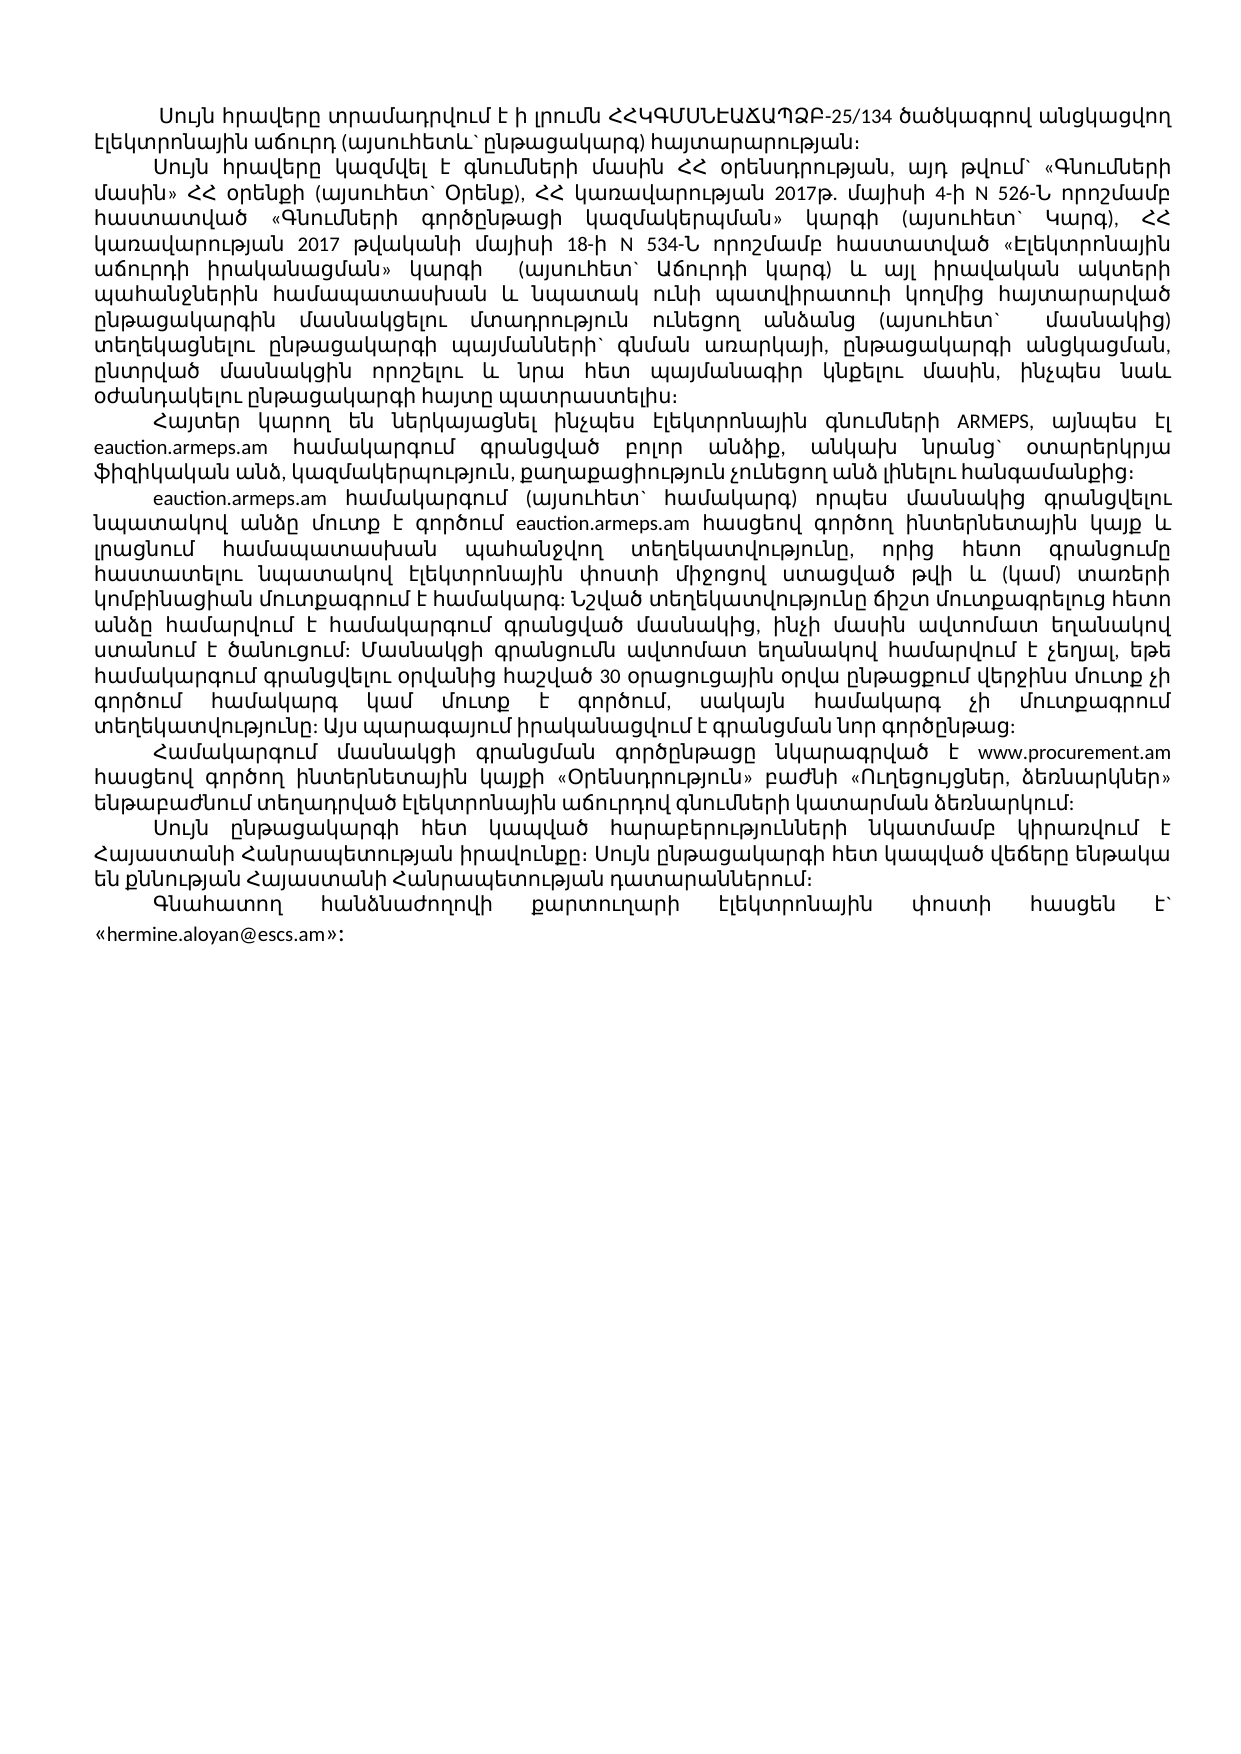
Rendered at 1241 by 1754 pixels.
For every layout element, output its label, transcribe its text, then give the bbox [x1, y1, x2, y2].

text Սույն հրավերը տրամադրվում է ի լրումն ՀՀԿԳՄՍՆԷԱՃԱՊՁԲ-25/134 ծածկագրով անցկացվող էլեկտրոնային աճուրդ (այսուհետև` ընթացակարգ) հայտարարության։ [94, 104, 1171, 154]
text eauction.armeps.am համակարգում (այսուհետ` համակարգ) որպես մասնակից գրանցվելու նպատակով անձը մուտք է գործում eauction.armeps.am հասցեով գործող ինտերնետային կայք և լրացնում համապատասխան պահանջվող տեղեկատվությունը, որից հետո գրանցումը հաստատելու նպատակով էլեկտրոնային փոստի միջոցով ստացված թվի և (կամ) տառերի կոմբինացիան մուտքագրում է համակարգ: Նշված տեղեկատվությունը ճիշտ մուտքագրելուց հետո անձը համարվում է համակարգում գրանցված մասնակից, ինչի մասին ավտոմատ եղանակով ստանում է ծանուցում: Մասնակցի գրանցումն ավտոմատ եղանակով համարվում է չեղյալ, եթե համակարգում գրանցվելու օրվանից հաշված 30 օրացուցային օրվա ընթացքում վերջինս մուտք չի գործում համակարգ կամ մուտք է գործում, սակայն համակարգ չի մուտքագրում տեղեկատվությունը: Այս պարագայում իրականացվում է գրանցման նոր գործընթաց: [94, 485, 1171, 739]
text Հայտեր կարող են ներկայացնել ինչպես էլեկտրոնային գնումների ARMEPS, այնպես էլ eauction.armeps.am համակարգում գրանցված բոլոր անձիք, անկախ նրանց` օտարերկրյա ֆիզիկական անձ, կազմակերպություն, քաղաքացիություն չունեցող անձ լինելու հանգամանքից։ [94, 409, 1171, 485]
text Գնահատող հանձնաժողովի քարտուղարի էլեկտրոնային փոստի հասցեն է` «hermine.aloyan@escs.am»: [94, 892, 1171, 948]
text Սույն ընթացակարգի հետ կապված հարաբերությունների նկատմամբ կիրառվում է Հայաստանի Հանրապետության իրավունքը։ Սույն ընթացակարգի հետ կապված վեճերը ենթակա են քննության Հայաստանի Հանրապետության դատարաններում։ [94, 815, 1171, 892]
text Համակարգում մասնակցի գրանցման գործընթացը նկարագրված է www.procurement.am հասցեով գործող ինտերնետային կայքի «Օրենսդրություն» բաժնի «Ուղեցույցներ, ձեռնարկներ» ենթաբաժնում տեղադրված էլեկտրոնային աճուրդով գնումների կատարման ձեռնարկում: [94, 739, 1171, 815]
text Սույն հրավերը կազմվել է գնումների մասին ՀՀ օրենսդրության, այդ թվում` «Գնումների մասին» ՀՀ օրենքի (այսուհետ` Օրենք), ՀՀ կառավարության 2017թ. մայիսի 4-ի N 526-Ն որոշմամբ հաստատված «Գնումների գործընթացի կազմակերպման» կարգի (այսուհետ` Կարգ), ՀՀ կառավարության 2017 թվականի մայիսի 18-ի N 534-Ն որոշմամբ հաստատված «Էլեկտրոնային աճուրդի իրականացման» կարգի (այսուհետ` Աճուրդի կարգ) և այլ իրավական ակտերի պահանջներին համապատասխան և նպատակ ունի պատվիրատուի կողմից հայտարարված ընթացակարգին մասնակցելու մտադրություն ունեցող անձանց (այսուհետ` մասնակից) տեղեկացնելու ընթացակարգի պայմանների` գնման առարկայի, ընթացակարգի անցկացման, ընտրված մասնակցին որոշելու և նրա հետ պայմանագիր կնքելու մասին, ինչպես նաև օժանդակելու ընթացակարգի հայտը պատրաստելիս։ [94, 154, 1171, 409]
